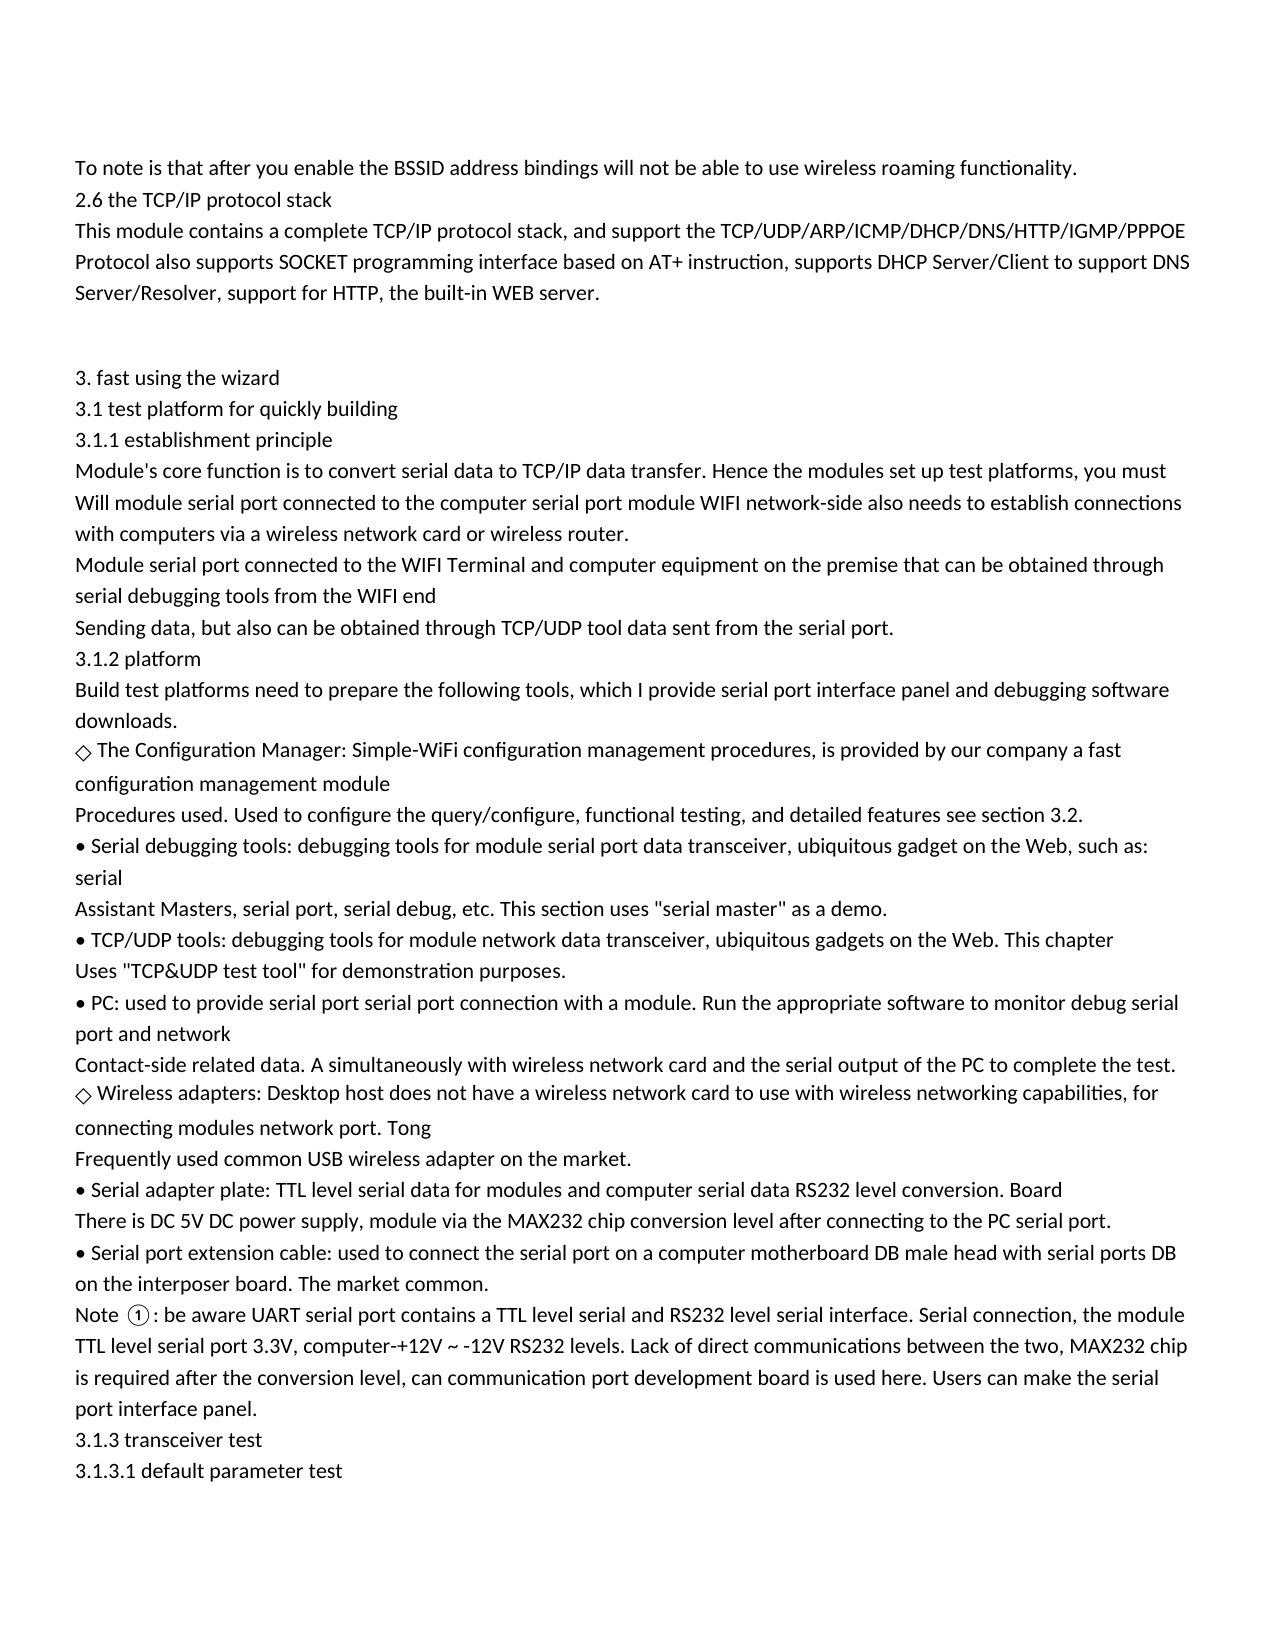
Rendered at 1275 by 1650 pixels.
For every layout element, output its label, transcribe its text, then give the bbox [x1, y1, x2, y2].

text Module's core function is to convert serial data to TCP/IP data transfer. Hence the modules set up test platforms, you must [75, 453, 1200, 484]
text 3.1.3.1 default parameter test [75, 1453, 1200, 1484]
text Module serial port connected to the WIFI Terminal and computer equipment on the premise that can be obtained through serial debugging tools from the WIFI end [75, 547, 1200, 609]
text • PC: used to provide serial port serial port connection with a module. Run the appropriate software to monitor debug serial port and network [75, 984, 1200, 1047]
text Sending data, but also can be obtained through TCP/UDP tool data sent from the serial port. [75, 609, 1200, 641]
text Will module serial port connected to the computer serial port module WIFI network-side also needs to establish connections with computers via a wireless network card or wireless router. [75, 484, 1200, 547]
text 3.1 test platform for quickly building [75, 391, 1200, 422]
text • Serial adapter plate: TTL level serial data for modules and computer serial data RS232 level conversion. Board [75, 1172, 1200, 1203]
text There is DC 5V DC power supply, module via the MAX232 chip conversion level after connecting to the PC serial port. [75, 1203, 1200, 1234]
text 3. fast using the wizard [75, 359, 1200, 391]
text 3.1.3 transceiver test [75, 1422, 1200, 1453]
text Uses "TCP&UDP test tool" for demonstration purposes. [75, 953, 1200, 984]
text • Serial debugging tools: debugging tools for module serial port data transceiver, ubiquitous gadget on the Web, such as: serial [75, 828, 1200, 891]
text ◇ The Configuration Manager: Simple-WiFi configuration management procedures, is provided by our company a fast configuration management module [75, 734, 1200, 797]
text 3.1.2 platform [75, 641, 1200, 672]
text 3.1.1 establishment principle [75, 422, 1200, 453]
text To note is that after you enable the BSSID address bindings will not be able to use wireless roaming functionality. [75, 150, 1200, 181]
text Build test platforms need to prepare the following tools, which I provide serial port interface panel and debugging software downloads. [75, 672, 1200, 734]
text Frequently used common USB wireless adapter on the market. [75, 1141, 1200, 1172]
text Contact-side related data. A simultaneously with wireless network card and the serial output of the PC to complete the test. [75, 1047, 1200, 1078]
text Assistant Masters, serial port, serial debug, etc. This section uses "serial master" as a demo. [75, 891, 1200, 922]
text • TCP/UDP tools: debugging tools for module network data transceiver, ubiquitous gadgets on the Web. This chapter [75, 922, 1200, 953]
text ◇ Wireless adapters: Desktop host does not have a wireless network card to use with wireless networking capabilities, for connecting modules network port. Tong [75, 1078, 1200, 1141]
text Note ①: be aware UART serial port contains a TTL level serial and RS232 level serial interface. Serial connection, the module TTL level serial port 3.3V, computer-+12V ~ -12V RS232 levels. Lack of direct communications between the two, MAX232 chip is required after the conversion level, can communication port development board is used here. Users can make the serial port interface panel. [75, 1297, 1200, 1422]
text • Serial port extension cable: used to connect the serial port on a computer motherboard DB male head with serial ports DB on the interposer board. The market common. [75, 1234, 1200, 1297]
text 2.6 the TCP/IP protocol stack [75, 181, 1200, 212]
text Procedures used. Used to configure the query/configure, functional testing, and detailed features see section 3.2. [75, 797, 1200, 828]
text This module contains a complete TCP/IP protocol stack, and support the TCP/UDP/ARP/ICMP/DHCP/DNS/HTTP/IGMP/PPPOE Protocol also supports SOCKET programming interface based on AT+ instruction, supports DHCP Server/Client to support DNS Server/Resolver, support for HTTP, the built-in WEB server. [75, 212, 1200, 306]
